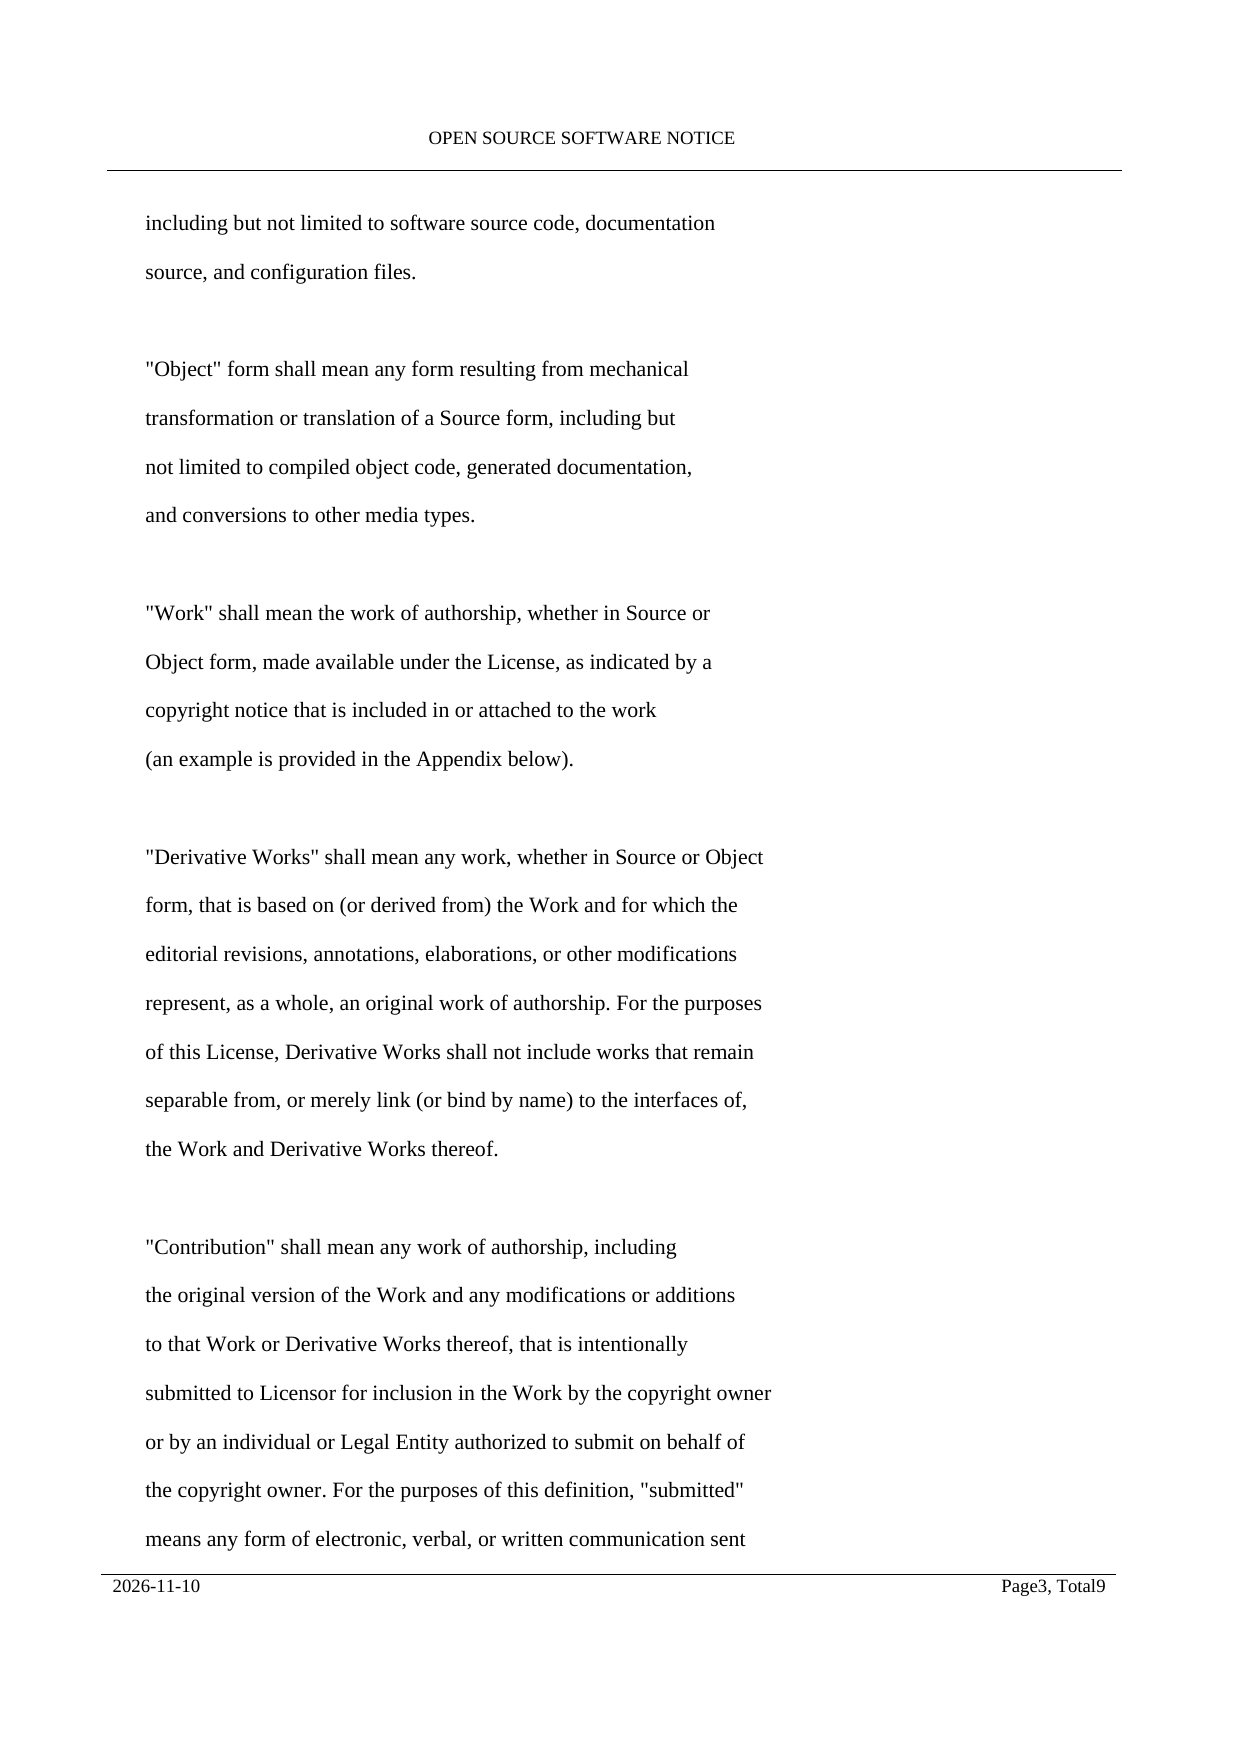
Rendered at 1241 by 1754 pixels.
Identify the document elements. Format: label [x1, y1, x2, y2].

text [112, 206, 1128, 1555]
